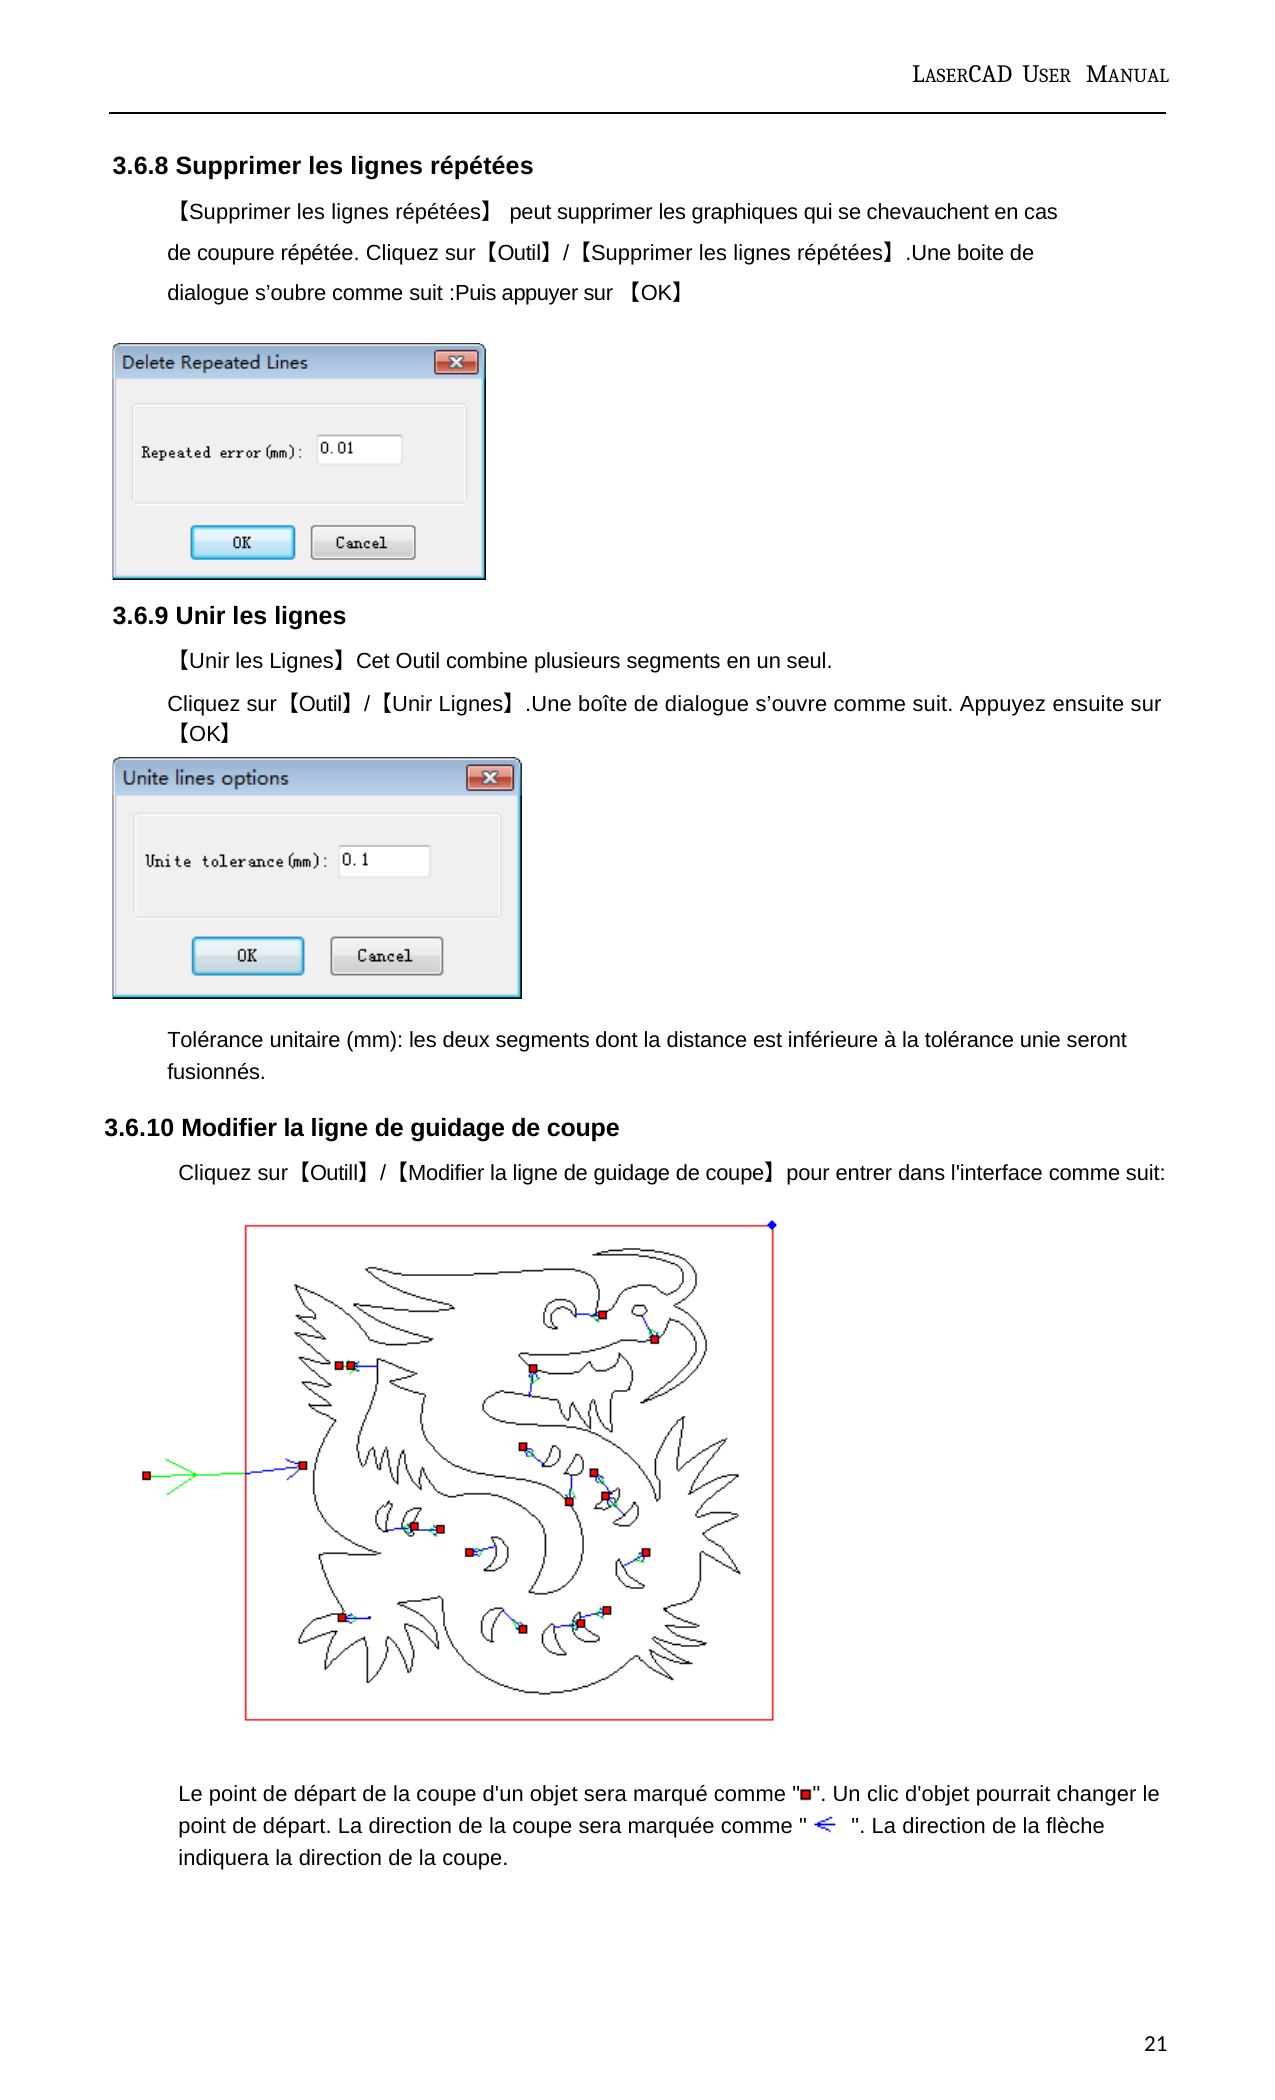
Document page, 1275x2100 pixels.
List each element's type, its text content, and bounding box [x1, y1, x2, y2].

text Cliquez sur【Outil】/【Unir Lignes】.Une boîte de dialogue s’ouvre comme suit. Appuyez ensuite sur 【OK】 [167, 688, 1181, 748]
picture [112, 1192, 917, 1757]
picture [813, 1814, 839, 1834]
text 3.6.9 Unir les lignes [112, 601, 1181, 629]
text 3.6.10 Modifier la ligne de guidage de coupe [98, 1113, 1181, 1141]
picture [112, 757, 522, 999]
text 【Unir les Lignes】Cet Outil combine plusieurs segments en un seul. [167, 644, 1181, 674]
text 【Supprimer les lignes répétées】 peut supprimer les graphiques qui se chevauchent en cas de coupure répétée. Cliquez sur【Outil】/【Supprimer les lignes répétées】.Une boite de dialogue s’oubre comme suit :Puis appuyer sur 【OK】 [167, 196, 1063, 307]
text 3.6.8 Supprimer les lignes répétées [112, 151, 1181, 180]
picture [112, 343, 486, 580]
text Tolérance unitaire (mm): les deux segments dont la distance est inférieure à la tolérance unie seront fusionnés. [167, 1027, 1167, 1084]
text Le point de départ de la coupe d'un objet sera marqué comme " ". Un clic d'objet pourrait changer le point de départ. La direction de la coupe sera marquée comme " ". La direction de la flèche indiquera la direction de la coupe. [178, 1781, 1167, 1870]
text Cliquez sur【Outill】/【Modifier la ligne de guidage de coupe】pour entrer dans l'interface comme suit: [178, 1157, 1181, 1186]
